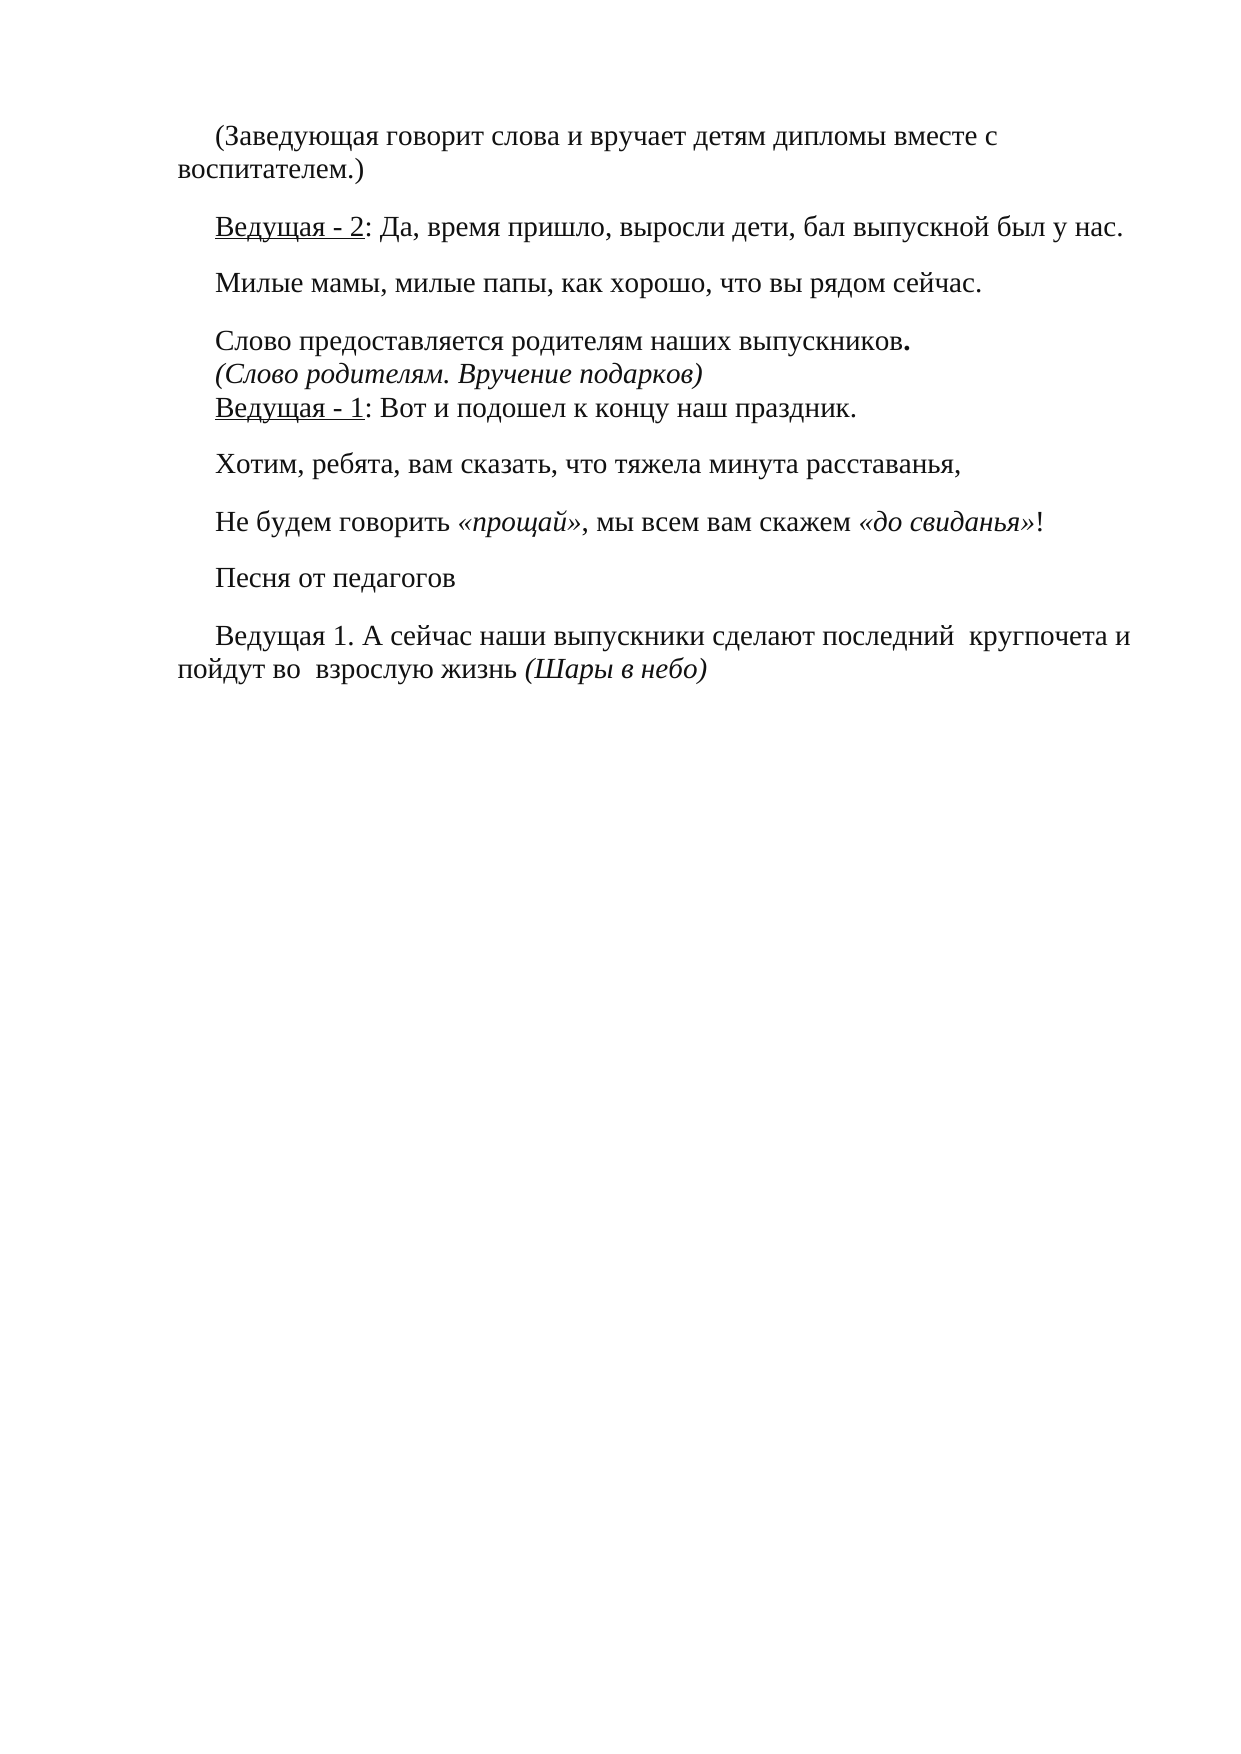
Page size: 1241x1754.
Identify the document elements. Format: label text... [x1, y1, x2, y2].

text Ведущая - 1: Вот и подошел к концу наш праздник. [177, 390, 1152, 423]
text (Слово родителям. Вручение подарков) [177, 356, 1152, 390]
text Хотим, ребята, вам сказать, что тяжела минута расставанья, [177, 447, 1152, 480]
text Милые мамы, милые папы, как хорошо, что вы рядом сейчас. [177, 266, 1152, 299]
text Песня от педагогов [177, 561, 1152, 594]
text Слово предоставляется родителям наших выпускников. [177, 323, 1152, 356]
text Ведущая - 2: Да, время пришло, выросли дети, бал выпускной был у нас. [177, 209, 1152, 242]
text Ведущая 1. А сейчас наши выпускники сделают последний кругпочета и пойдут во взрослую жизнь (Шары в небо) [177, 618, 1152, 685]
text Не будем говорить «прощай», мы всем вам скажем «до свиданья»! [177, 504, 1152, 537]
text (Заведующая говорит слова и вручает детям дипломы вместе с воспитателем.) [177, 118, 1152, 185]
